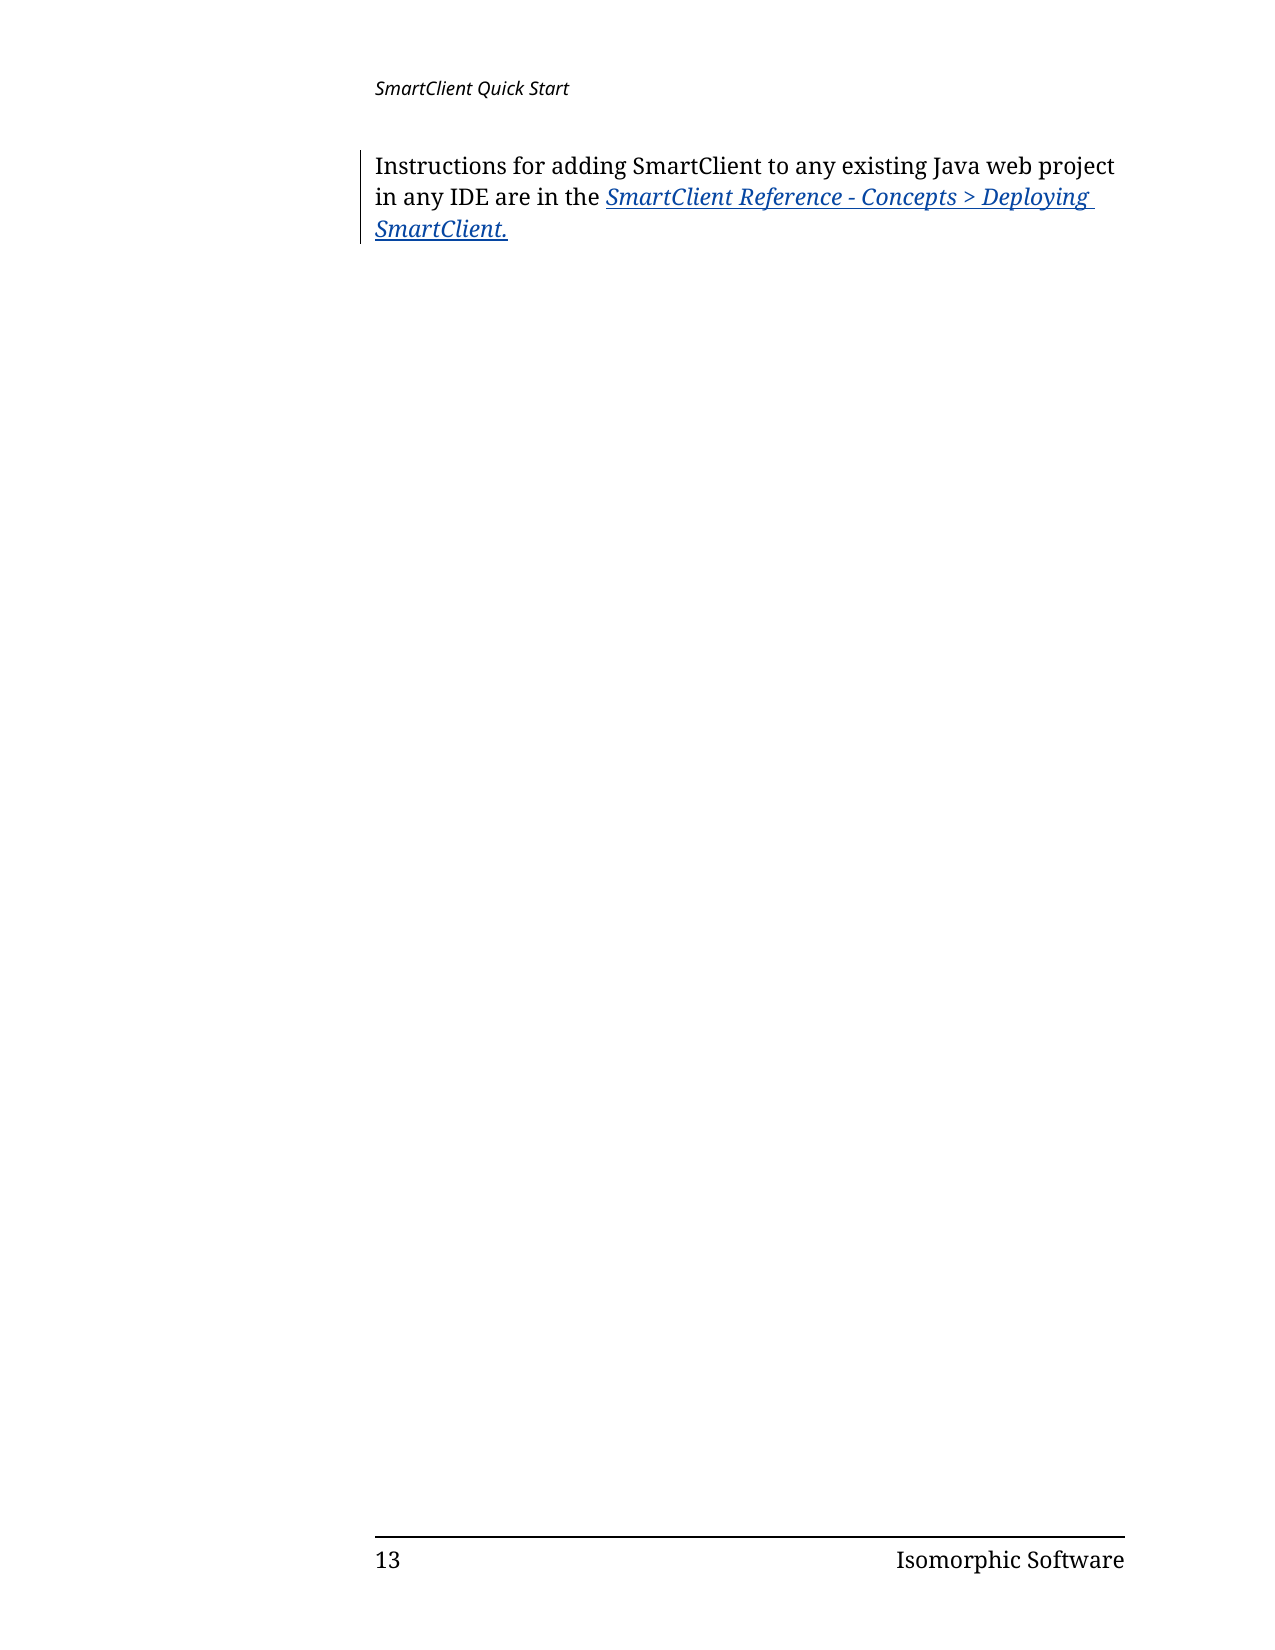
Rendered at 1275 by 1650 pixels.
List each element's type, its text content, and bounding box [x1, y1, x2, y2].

text Instructions for adding SmartClient to any existing Java web project in any IDE are in the [375, 150, 1125, 244]
